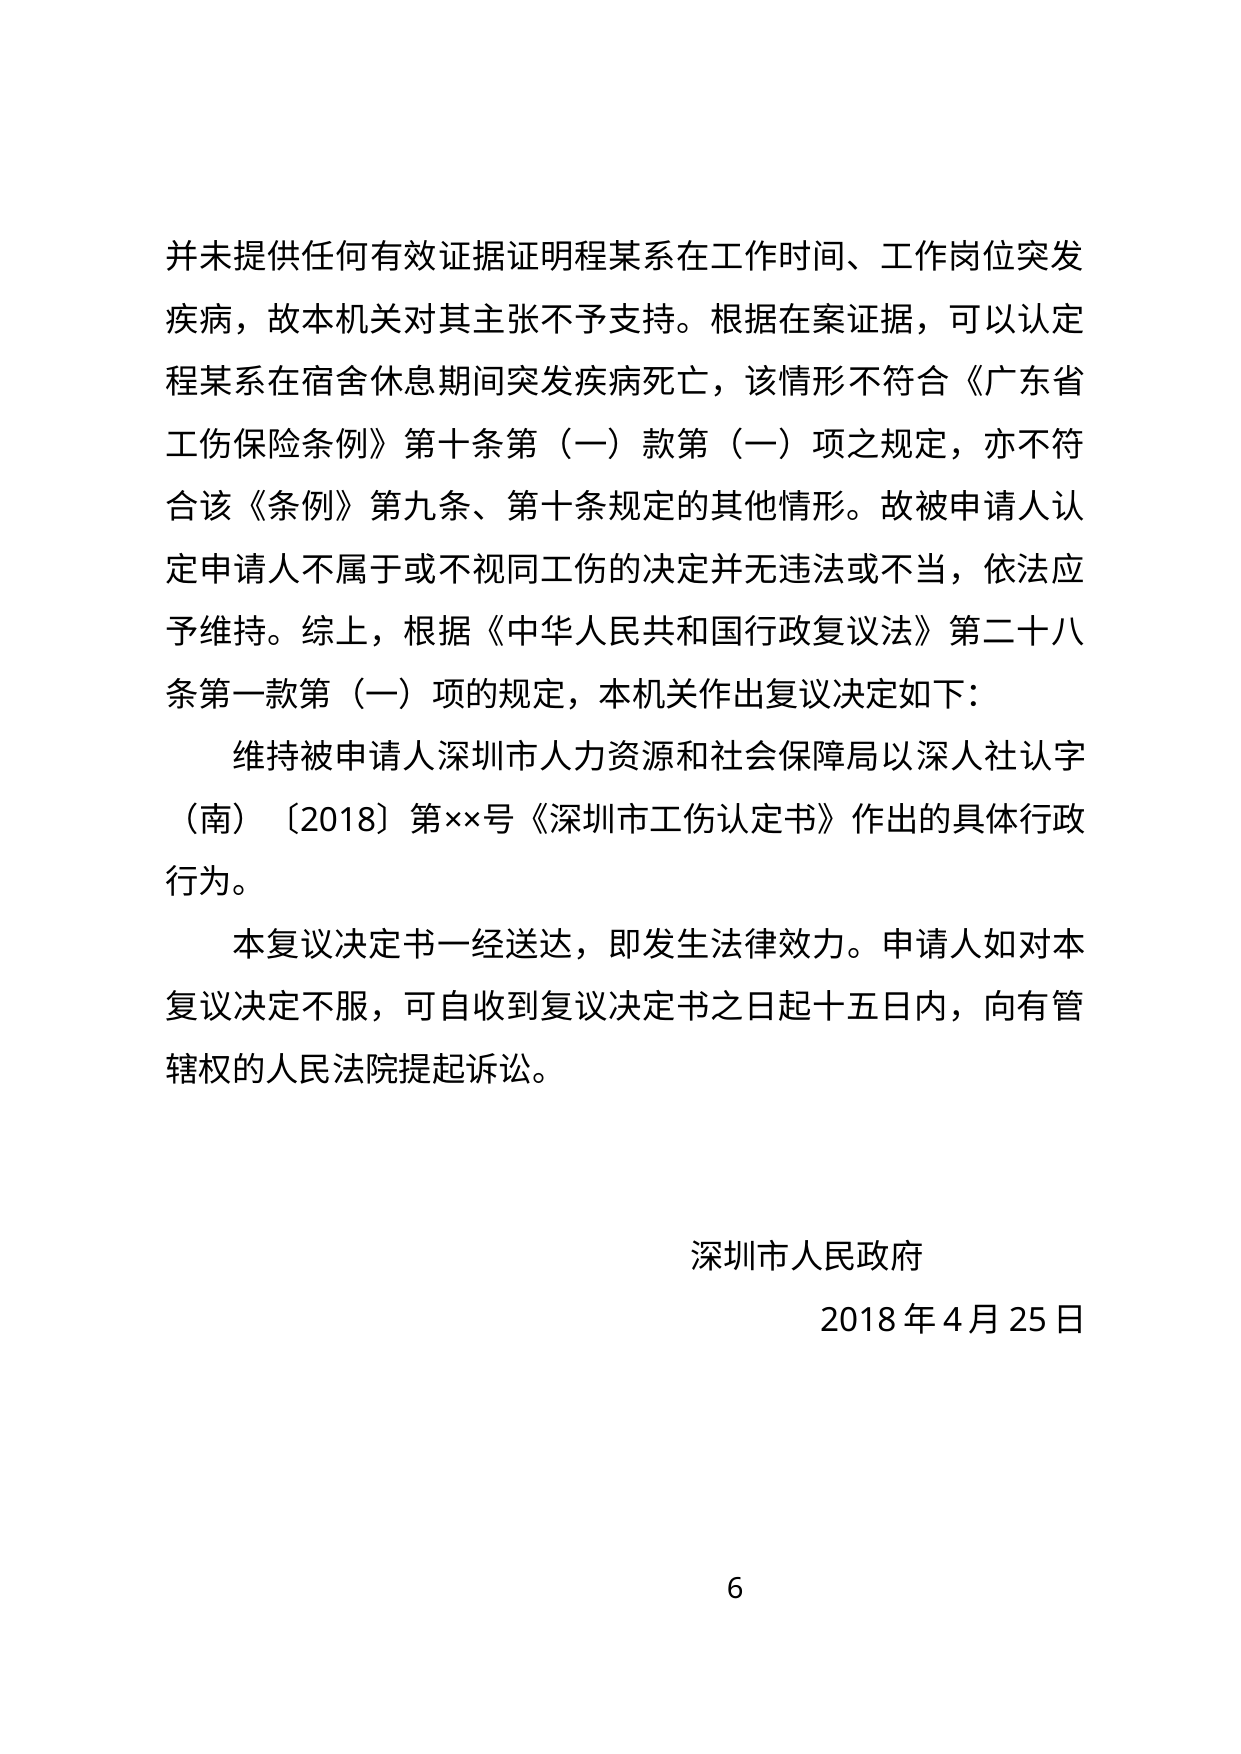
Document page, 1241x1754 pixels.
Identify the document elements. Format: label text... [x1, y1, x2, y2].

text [165, 218, 1087, 718]
text 本复议决定书一经送达，即发生法律效力。申请人如对本复议决定不服，可自收到复议决定书之日起十五日内，向有管辖权的人民法院提起诉讼。 [165, 906, 1087, 1093]
text 2018年4月25日 [165, 1281, 1087, 1343]
text 维持被申请人深圳市人力资源和社会保障局以深人社认字（南）〔2018〕第××号《深圳市工伤认定书》作出的具体行政行为。 [165, 718, 1087, 906]
text 深圳市人民政府 [165, 1218, 1087, 1281]
